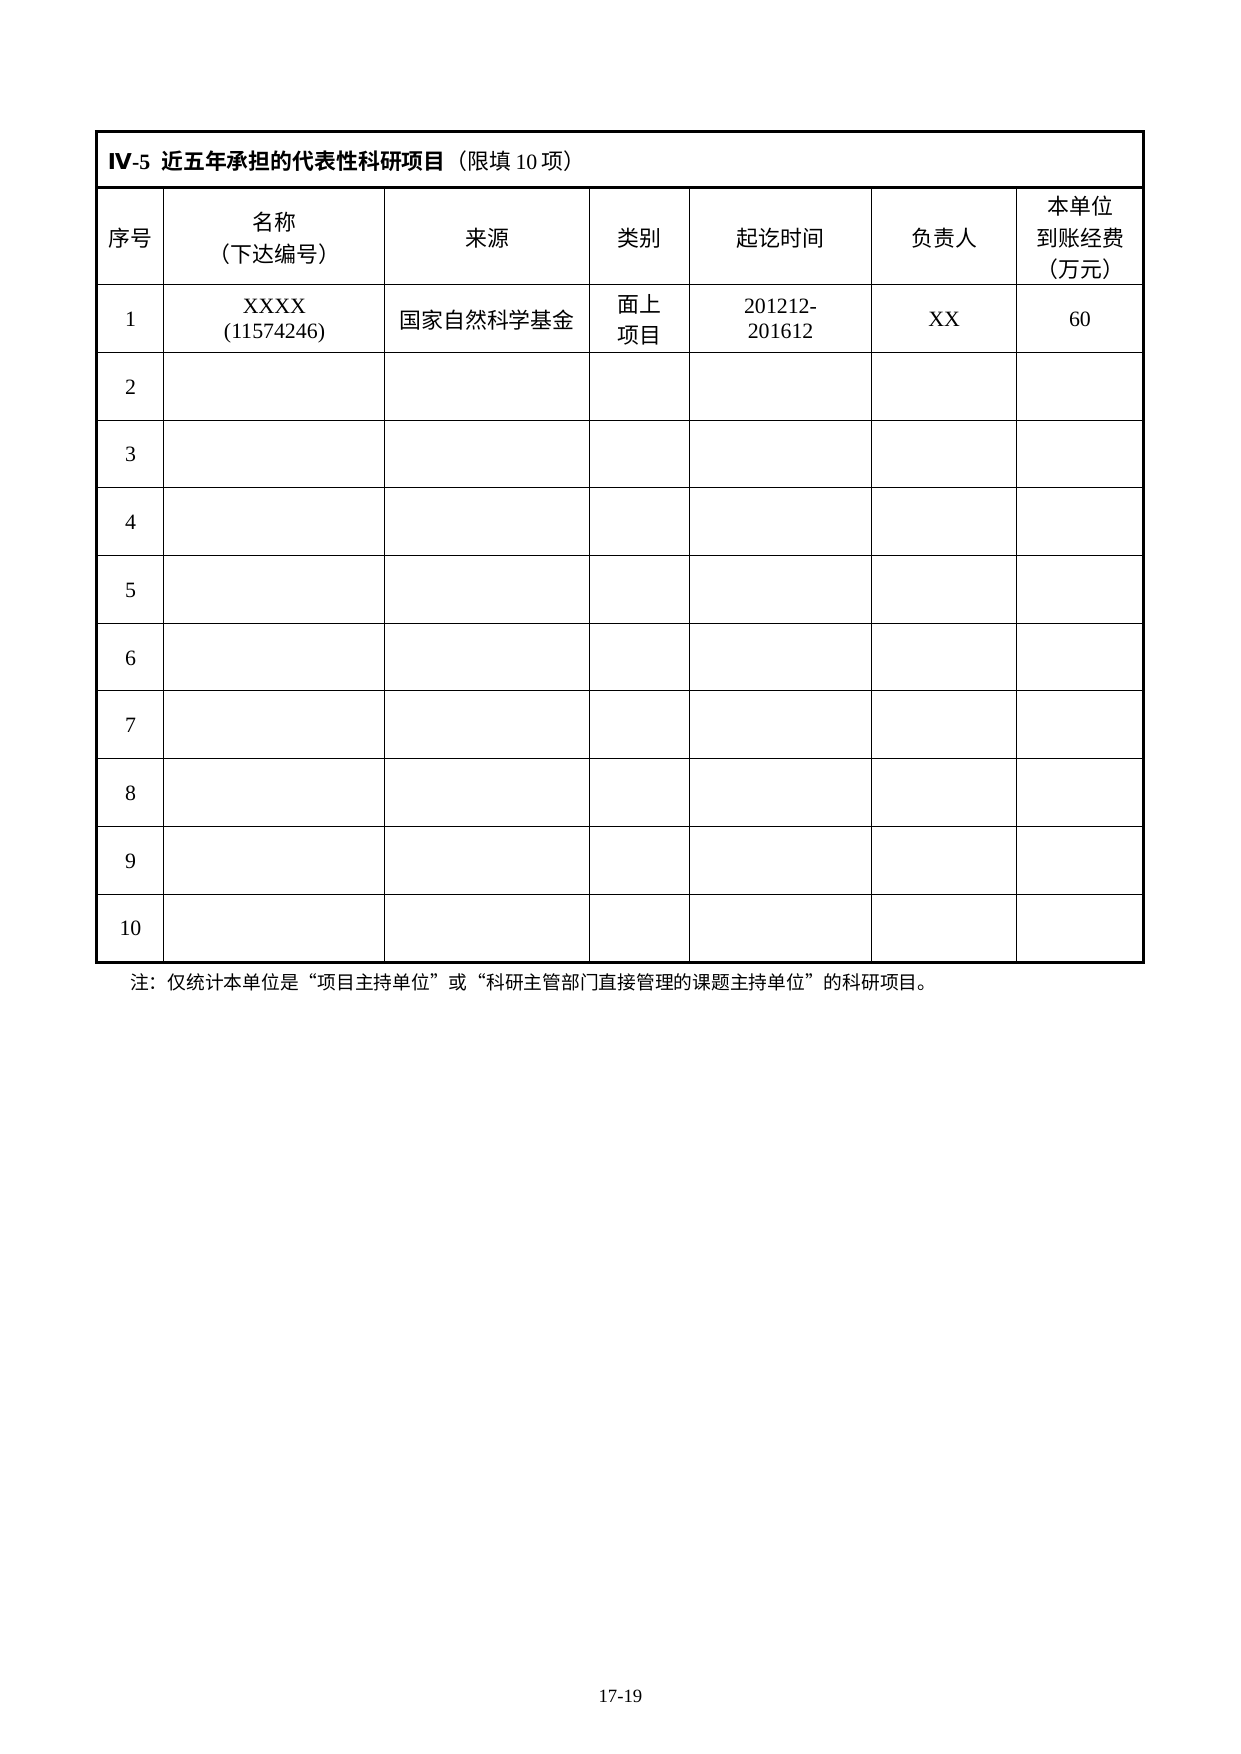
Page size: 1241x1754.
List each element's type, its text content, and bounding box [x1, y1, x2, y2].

table_cell [385, 556, 589, 623]
table_cell 10 [98, 895, 163, 961]
table_cell 9 [98, 827, 163, 893]
table_cell 6 [98, 624, 163, 690]
table_cell [1017, 827, 1142, 893]
table_cell [872, 691, 1016, 758]
table_cell [690, 353, 871, 419]
table_cell [872, 421, 1016, 487]
table_cell [690, 691, 871, 758]
table_cell [385, 759, 589, 826]
table_cell [590, 759, 689, 826]
table_cell [590, 556, 689, 623]
table_cell [1017, 353, 1142, 419]
table_cell [590, 353, 689, 419]
table_cell 负责人 [872, 189, 1016, 284]
table_cell [872, 895, 1016, 961]
table_cell [1017, 556, 1142, 623]
table_cell 60 [1017, 285, 1142, 352]
table_cell [164, 895, 384, 961]
table_cell 7 [98, 691, 163, 758]
table_cell [385, 827, 589, 893]
table_cell [1017, 759, 1142, 826]
table_cell [590, 421, 689, 487]
table_cell [690, 624, 871, 690]
table_cell [690, 827, 871, 893]
table_cell [385, 691, 589, 758]
text 注：仅统计本单位是“项目主持单位”或“科研主管部门直接管理的课题主持单位”的科研项目。 [130, 964, 1110, 996]
table_cell [164, 624, 384, 690]
table_cell 来源 [385, 189, 589, 284]
table_cell 8 [98, 759, 163, 826]
table_cell 1 [98, 285, 163, 352]
table_cell [872, 488, 1016, 555]
table_cell 3 [98, 421, 163, 487]
table_cell [590, 691, 689, 758]
table_cell 序号 [98, 189, 163, 284]
table_cell [1017, 691, 1142, 758]
table_cell 类别 [590, 189, 689, 284]
table_cell [164, 353, 384, 419]
table_cell [872, 827, 1016, 893]
table_cell [385, 353, 589, 419]
table_cell [872, 556, 1016, 623]
table_cell XX [872, 285, 1016, 352]
table_cell [590, 488, 689, 555]
table_header Ⅳ-5 近五年承担的代表性科研项目（限填10项） [98, 133, 1142, 186]
table_cell [164, 421, 384, 487]
table_cell [1017, 421, 1142, 487]
table_cell [690, 488, 871, 555]
table_cell 起讫时间 [690, 189, 871, 284]
table_cell [590, 895, 689, 961]
table_cell [590, 624, 689, 690]
table_cell [164, 759, 384, 826]
table_cell 国家自然科学基金 [385, 285, 589, 352]
table_cell [872, 759, 1016, 826]
table_cell [690, 895, 871, 961]
table_cell 5 [98, 556, 163, 623]
table_cell [590, 827, 689, 893]
table_cell 面上 项目 [590, 285, 689, 352]
table_cell [164, 488, 384, 555]
table_cell 2 [98, 353, 163, 419]
table_cell [872, 353, 1016, 419]
table_cell 201212- 201612 [690, 285, 871, 352]
table_cell [385, 895, 589, 961]
table_cell [164, 556, 384, 623]
table_cell [872, 624, 1016, 690]
table_cell [164, 691, 384, 758]
table_cell [690, 421, 871, 487]
table_cell [690, 759, 871, 826]
table_cell [1017, 895, 1142, 961]
table_cell 4 [98, 488, 163, 555]
table_cell [385, 624, 589, 690]
table_cell [1017, 624, 1142, 690]
table_cell [164, 827, 384, 893]
table_cell 本单位 到账经费 （万元） [1017, 189, 1142, 284]
table_cell [690, 556, 871, 623]
table_cell [385, 421, 589, 487]
table_cell [385, 488, 589, 555]
table_cell XXXX (11574246) [164, 285, 384, 352]
table_cell [1017, 488, 1142, 555]
table_cell 名称 （下达编号） [164, 189, 384, 284]
